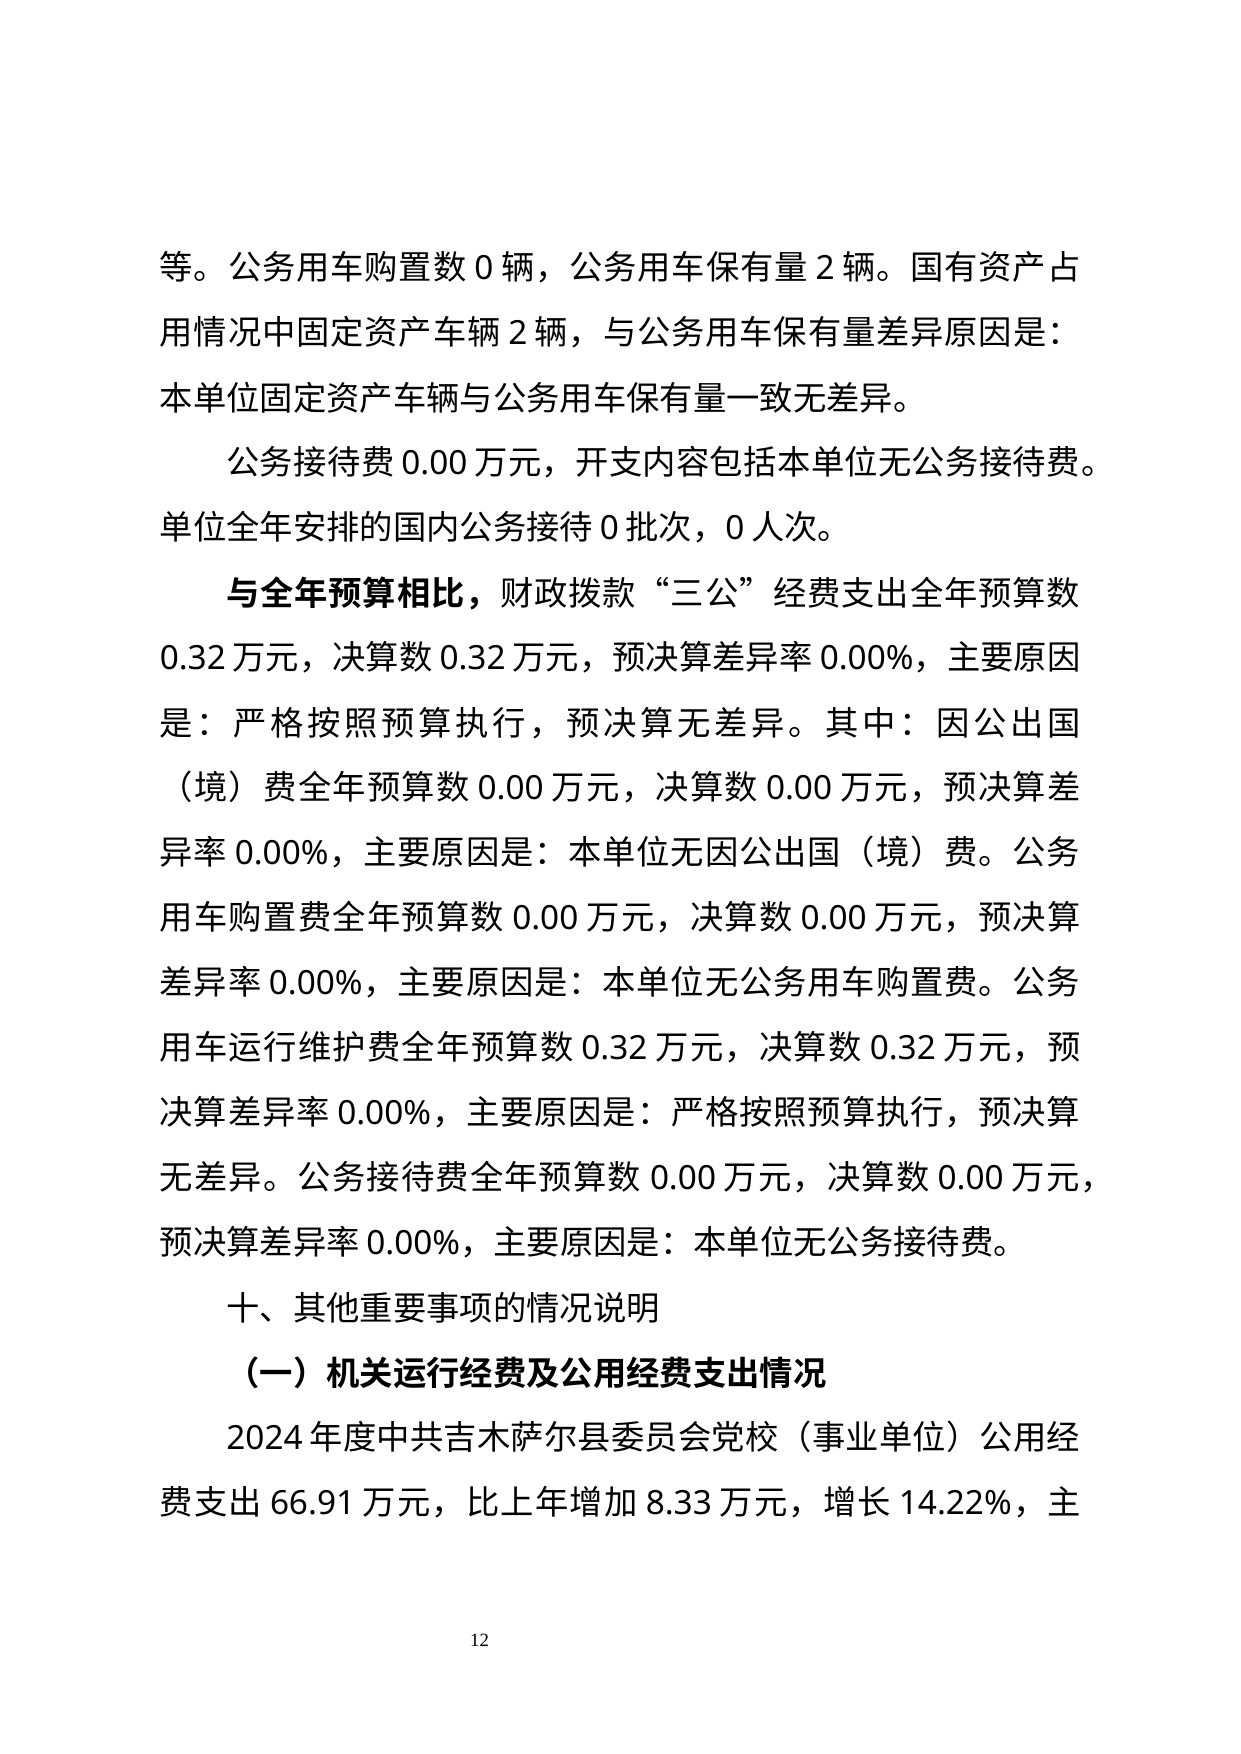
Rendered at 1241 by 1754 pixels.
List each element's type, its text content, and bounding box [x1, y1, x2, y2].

text 与全年预算相比，财政拨款“三公”经费支出全年预算数0.32万元，决算数0.32万元，预决算差异率0.00%，主要原因是：严格按照预算执行，预决算无差异。其中：因公出国（境）费全年预算数0.00万元，决算数0.00万元，预决算差异率0.00%，主要原因是：本单位无因公出国（境）费。公务用车购置费全年预算数0.00万元，决算数0.00万元，预决算差异率0.00%，主要原因是：本单位无公务用车购置费。公务用车运行维护费全年预算数0.32万元，决算数0.32万元，预决算差异率0.00%，主要原因是：严格按照预算执行，预决算无差异。公务接待费全年预算数0.00万元，决算数0.00万元，预决算差异率0.00%，主要原因是：本单位无公务接待费。 [159, 558, 1081, 1273]
text （一）机关运行经费及公用经费支出情况 [159, 1338, 1081, 1403]
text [159, 233, 1081, 428]
text 公务接待费0.00万元，开支内容包括本单位无公务接待费。单位全年安排的国内公务接待0批次，0人次。 [159, 428, 1081, 558]
text 十、其他重要事项的情况说明 [159, 1273, 1081, 1338]
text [159, 1403, 1081, 1533]
